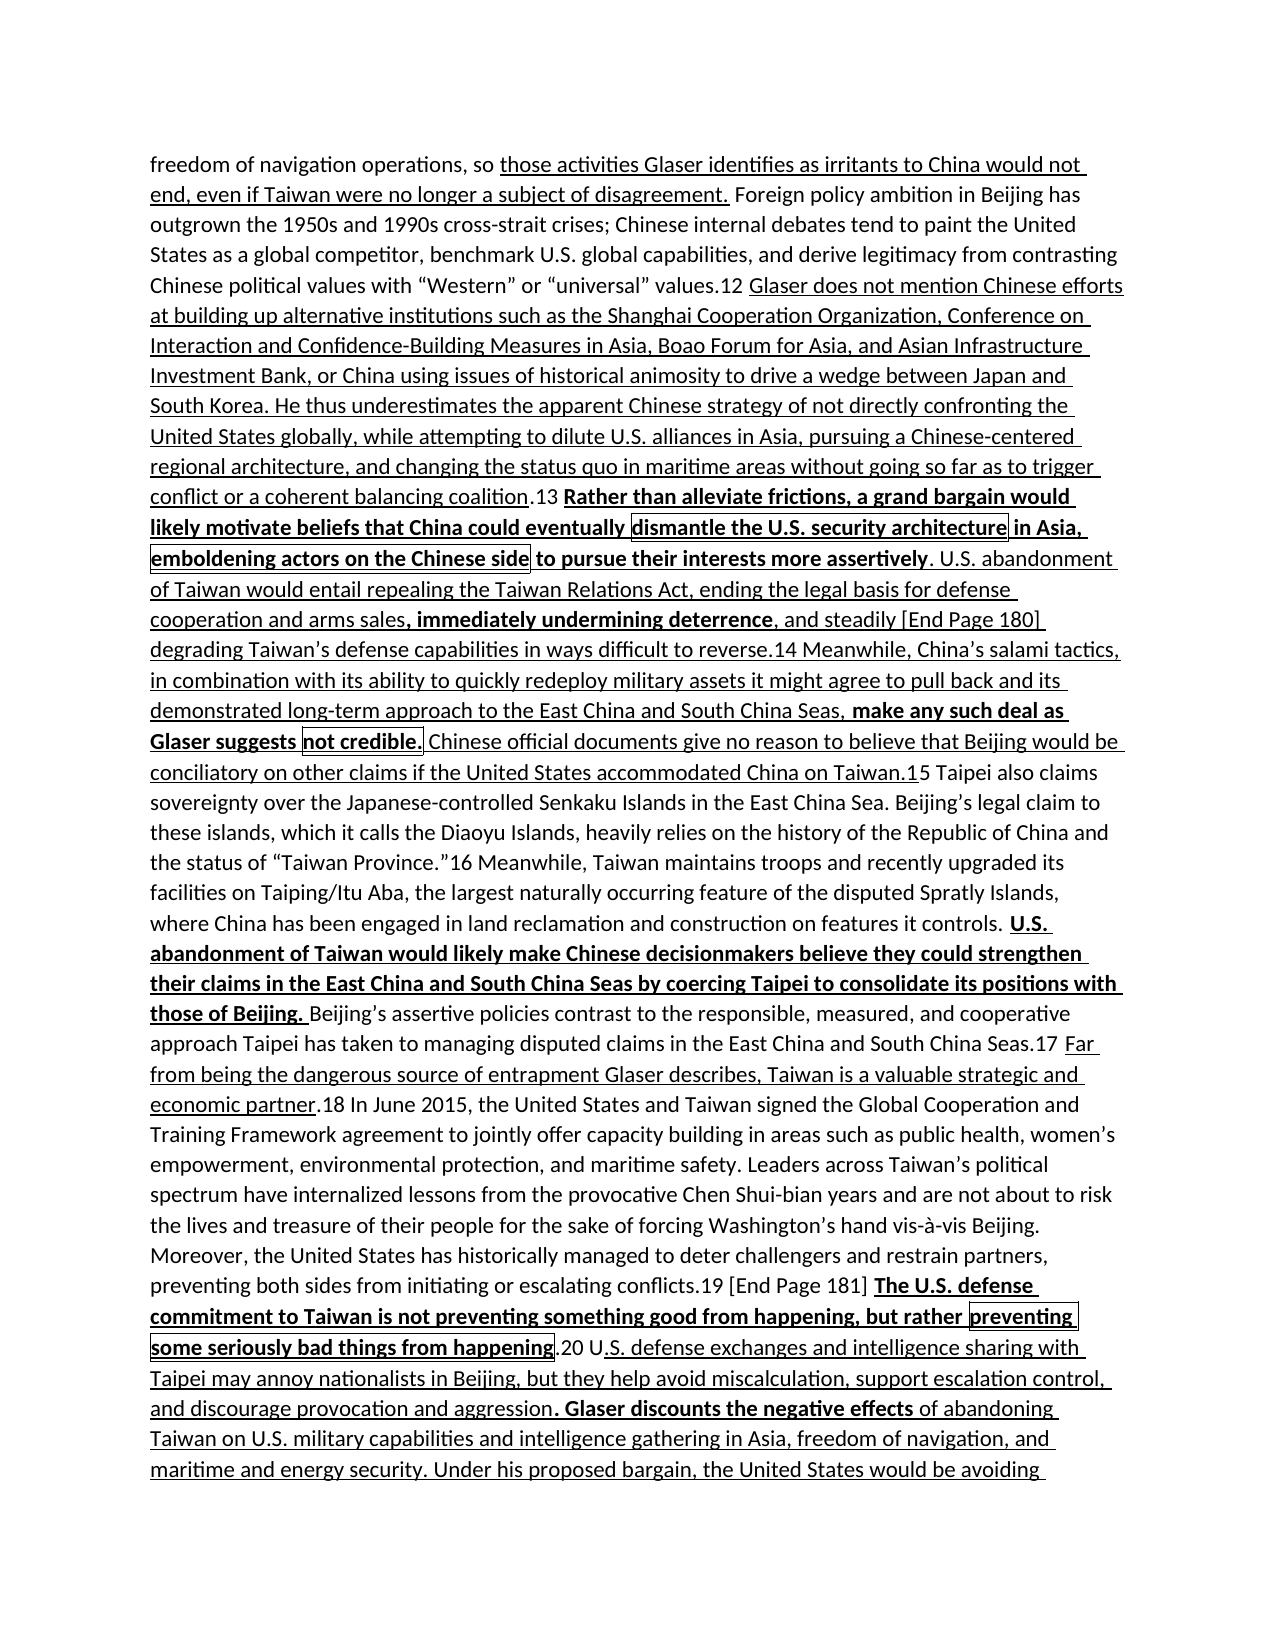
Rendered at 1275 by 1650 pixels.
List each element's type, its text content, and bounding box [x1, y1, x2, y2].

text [150, 150, 1125, 751]
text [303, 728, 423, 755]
